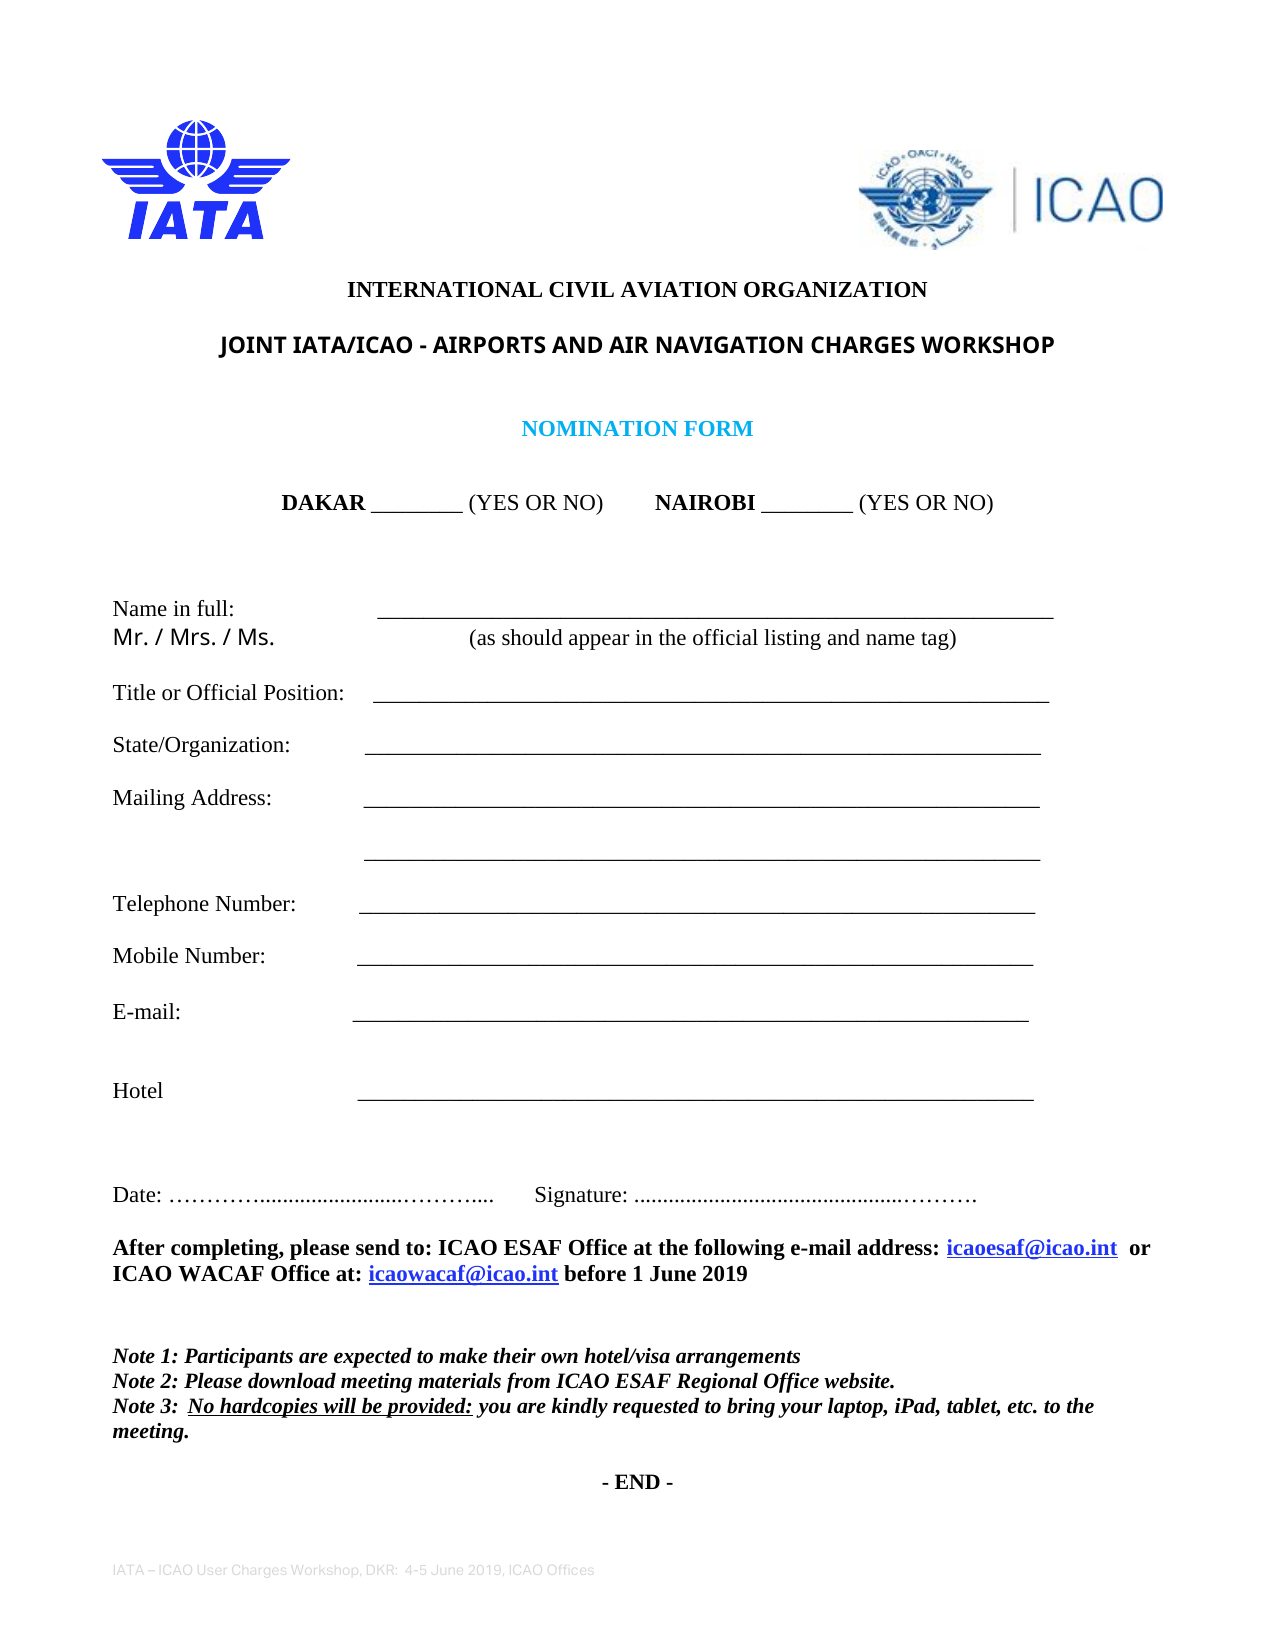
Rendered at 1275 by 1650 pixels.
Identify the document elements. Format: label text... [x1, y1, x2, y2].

picture [858, 150, 1163, 250]
text Mobile Number: ___________________________________________________________ [112, 942, 1162, 969]
text After completing, please send to: ICAO ESAF Office at the following e-mail address: icaoesaf@icao.int or ICAO WACAF Office at: icaowacaf@icao.int before 1 June 2019 [112, 1234, 1162, 1287]
text Hotel ___________________________________________________________ [112, 1077, 1162, 1103]
text Note 1: Participants are expected to make their own hotel/visa arrangements [112, 1343, 1162, 1368]
text Note 3: No hardcopies will be provided: you are kindly requested to bring your laptop, iPad, tablet, etc. to the meeting. [112, 1393, 1162, 1443]
text INTERNATIONAL CIVIL AVIATION ORGANIZATION [112, 276, 1162, 303]
text State/Organization: ___________________________________________________________ [112, 732, 1162, 758]
text Title or Official Position: ___________________________________________________________ [112, 679, 1162, 705]
text ___________________________________________________________ [112, 837, 1162, 863]
text Mailing Address: ___________________________________________________________ [112, 784, 1162, 811]
picture [101, 120, 291, 239]
text E-mail: ___________________________________________________________ [112, 998, 1162, 1024]
text Telephone Number: ___________________________________________________________ [112, 890, 1162, 916]
text NOMINATION FORM [112, 386, 1162, 442]
text Note 2: Please download meeting materials from ICAO ESAF Regional Office website. [112, 1368, 1162, 1393]
text Date: ………….........................……….... Signature: ...............................................………. [112, 1181, 1162, 1208]
text Mr. / Mrs. / Ms. (as should appear in the official listing and name tag) [112, 621, 1162, 652]
text - END - [112, 1469, 1162, 1494]
text Name in full: ___________________________________________________________ [112, 595, 1162, 621]
text DAKAR ________ (YES OR NO) NAIROBI ________ (YES OR NO) [112, 489, 1162, 516]
text JOINT IATA/ICAO - AIRPORTS AND AIR NAVIGATION CHARGES WORKSHOP [112, 329, 1162, 360]
